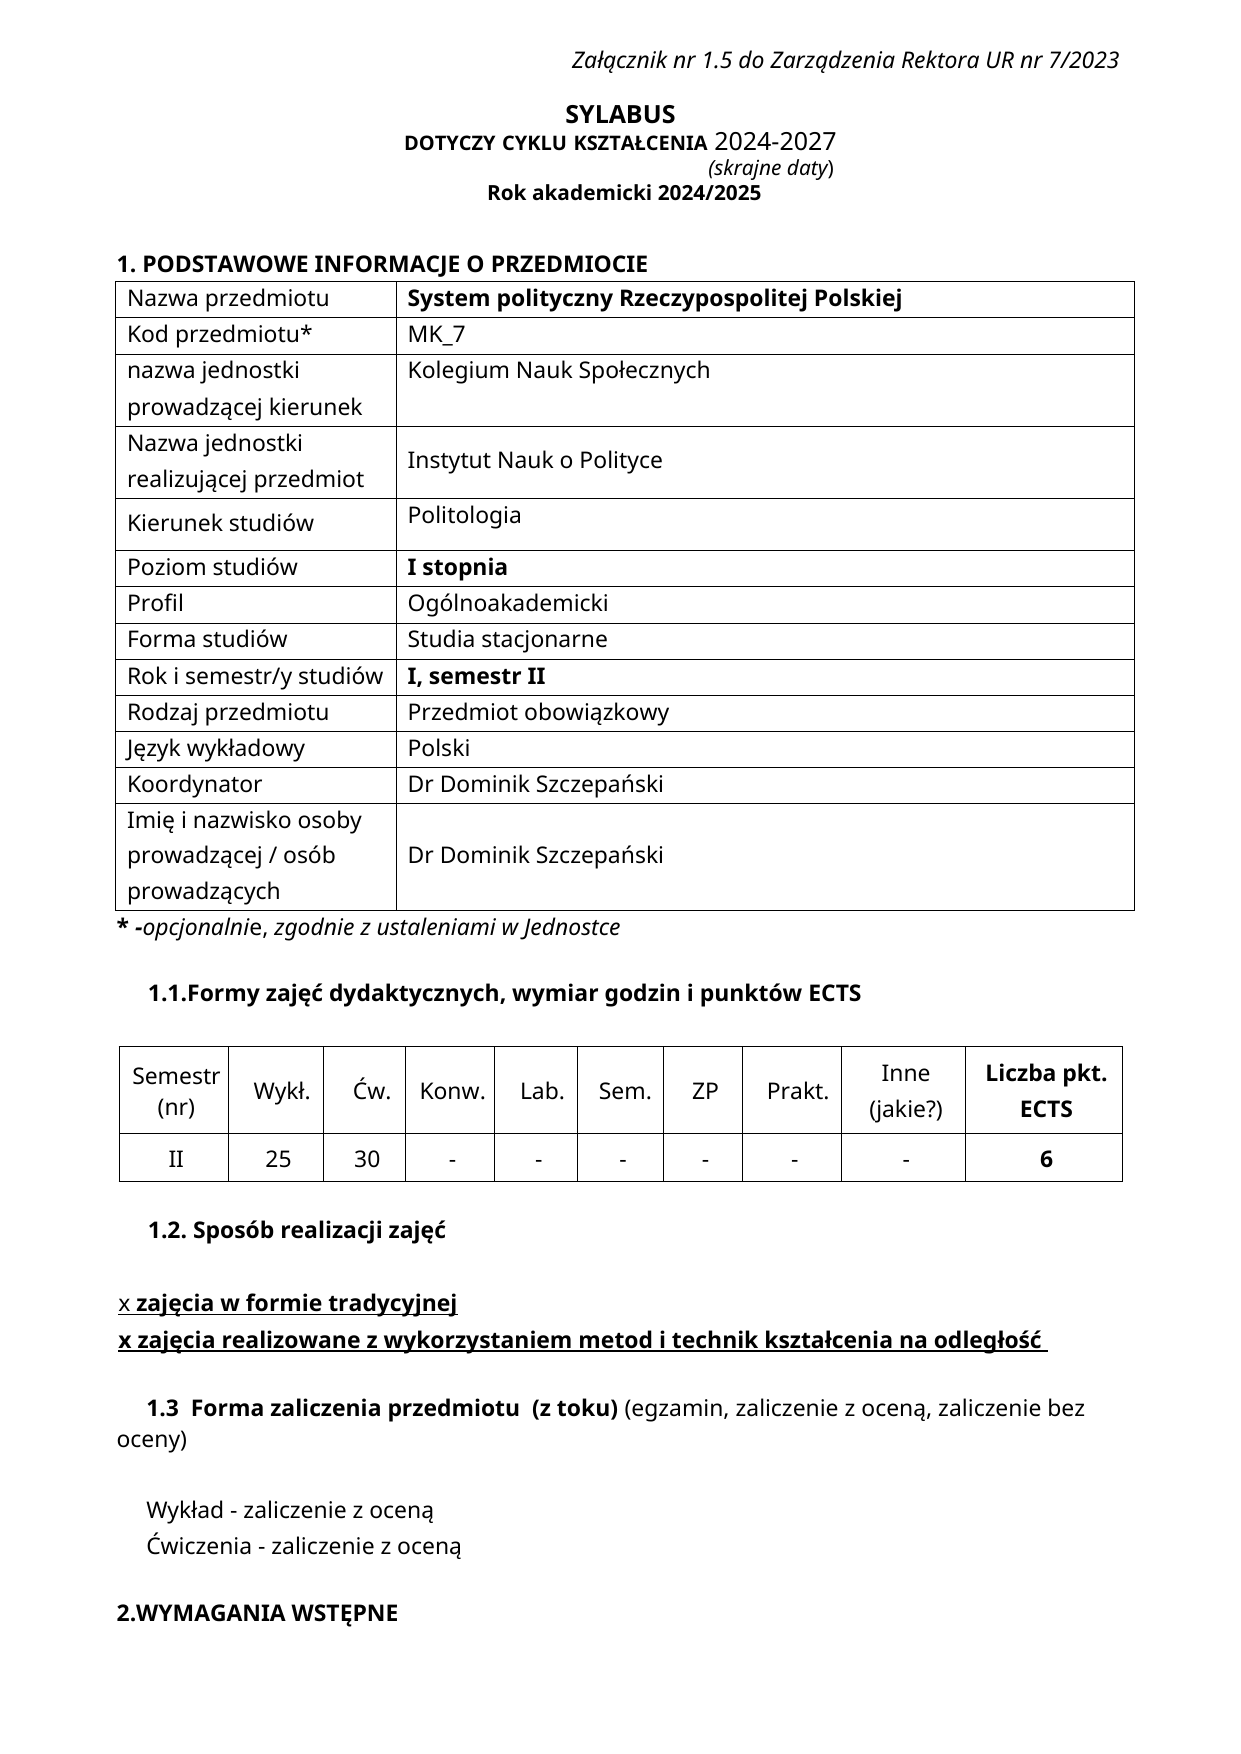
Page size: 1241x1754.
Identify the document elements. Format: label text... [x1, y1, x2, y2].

table_cell Polski [397, 732, 1134, 767]
text 1.2. Sposób realizacji zajęć [148, 1214, 1122, 1245]
table_cell - [664, 1134, 742, 1181]
table_cell Studia stacjonarne [397, 624, 1134, 658]
table_header System polityczny Rzeczypospolitej Polskiej [397, 282, 1134, 317]
table_cell Koordynator [116, 768, 396, 803]
text dotyczy cyklu kształcenia 2024-2027 [118, 131, 1122, 156]
table_cell Kolegium Nauk Społecznych [397, 355, 1134, 426]
table_cell Politologia [397, 499, 1134, 550]
table_cell II [120, 1134, 228, 1181]
table_cell Kod przedmiotu* [116, 318, 396, 353]
table_cell MK_7 [397, 318, 1134, 353]
table_cell Rok i semestr/y studiów [116, 660, 396, 695]
text * -opcjonalnie, zgodnie z ustaleniami w Jednostce [116, 911, 1124, 943]
text SYLABUS [118, 96, 1122, 131]
table_cell Poziom studiów [116, 551, 396, 586]
text x zajęcia realizowane z wykorzystaniem metod i technik kształcenia na odległość [118, 1324, 1122, 1355]
table_cell Rodzaj przedmiotu [116, 696, 396, 731]
subtitle 1. PODSTAWOWE INFORMACJE O PRZEDMIOCIE [116, 248, 1124, 279]
subtitle 2.WYMAGANIA WSTĘPNE [116, 1597, 1124, 1628]
table_cell - [406, 1134, 494, 1181]
table_cell Ogólnoakademicki [397, 587, 1134, 622]
table_cell I, semestr II [397, 660, 1134, 695]
table_cell Kierunek studiów [116, 499, 396, 550]
table_cell prowadzącej / osób prowadzących [116, 839, 396, 910]
table_header Liczba pkt. ECTS [966, 1047, 1122, 1133]
table_header Wykł. [229, 1047, 323, 1133]
table_header Sem. [578, 1047, 663, 1133]
table_cell 30 [324, 1134, 405, 1181]
text 1.3 Forma zaliczenia przedmiotu (z toku) (egzamin, zaliczenie z oceną, zaliczenie bez oceny) [116, 1392, 1122, 1454]
text Załącznik nr 1.5 do Zarządzenia Rektora UR nr 7/2023 [118, 44, 1122, 76]
text Rok akademicki 2024/2025 [118, 181, 1122, 206]
table_cell - [842, 1134, 965, 1181]
table_header Nazwa przedmiotu [116, 282, 396, 317]
table_header Lab. [495, 1047, 577, 1133]
table_cell - [578, 1134, 663, 1181]
table_cell - [495, 1134, 577, 1181]
table_cell 25 [229, 1134, 323, 1181]
table_cell Przedmiot obowiązkowy [397, 696, 1134, 731]
table_cell Dr Dominik Szczepański [397, 839, 1134, 910]
table_cell I stopnia [397, 551, 1134, 586]
table_header ZP [664, 1047, 742, 1133]
table_cell [397, 804, 1134, 839]
table_cell - [743, 1134, 841, 1181]
table_cell 6 [966, 1134, 1122, 1181]
table_cell Język wykładowy [116, 732, 396, 767]
text x zajęcia w formie tradycyjnej [118, 1287, 1122, 1318]
text Ćwiczenia - zaliczenie z oceną [117, 1530, 1122, 1561]
table_cell Nazwa jednostki realizującej przedmiot [116, 427, 396, 498]
table_cell Instytut Nauk o Polityce [397, 427, 1134, 498]
table_header Konw. [406, 1047, 494, 1133]
table_cell Forma studiów [116, 624, 396, 658]
text 1.1.Formy zajęć dydaktycznych, wymiar godzin i punktów ECTS [148, 977, 1122, 1008]
table_cell Profil [116, 587, 396, 622]
table_header Inne (jakie?) [842, 1047, 965, 1133]
table_cell nazwa jednostki prowadzącej kierunek [116, 355, 396, 426]
text (skrajne daty) [634, 156, 1122, 181]
text Wykład - zaliczenie z oceną [116, 1494, 1122, 1526]
table_cell Imię i nazwisko osoby [116, 804, 396, 839]
table_header Semestr (nr) [120, 1047, 228, 1133]
table_header Ćw. [324, 1047, 405, 1133]
table_cell Dr Dominik Szczepański [397, 768, 1134, 803]
table_header Prakt. [743, 1047, 841, 1133]
